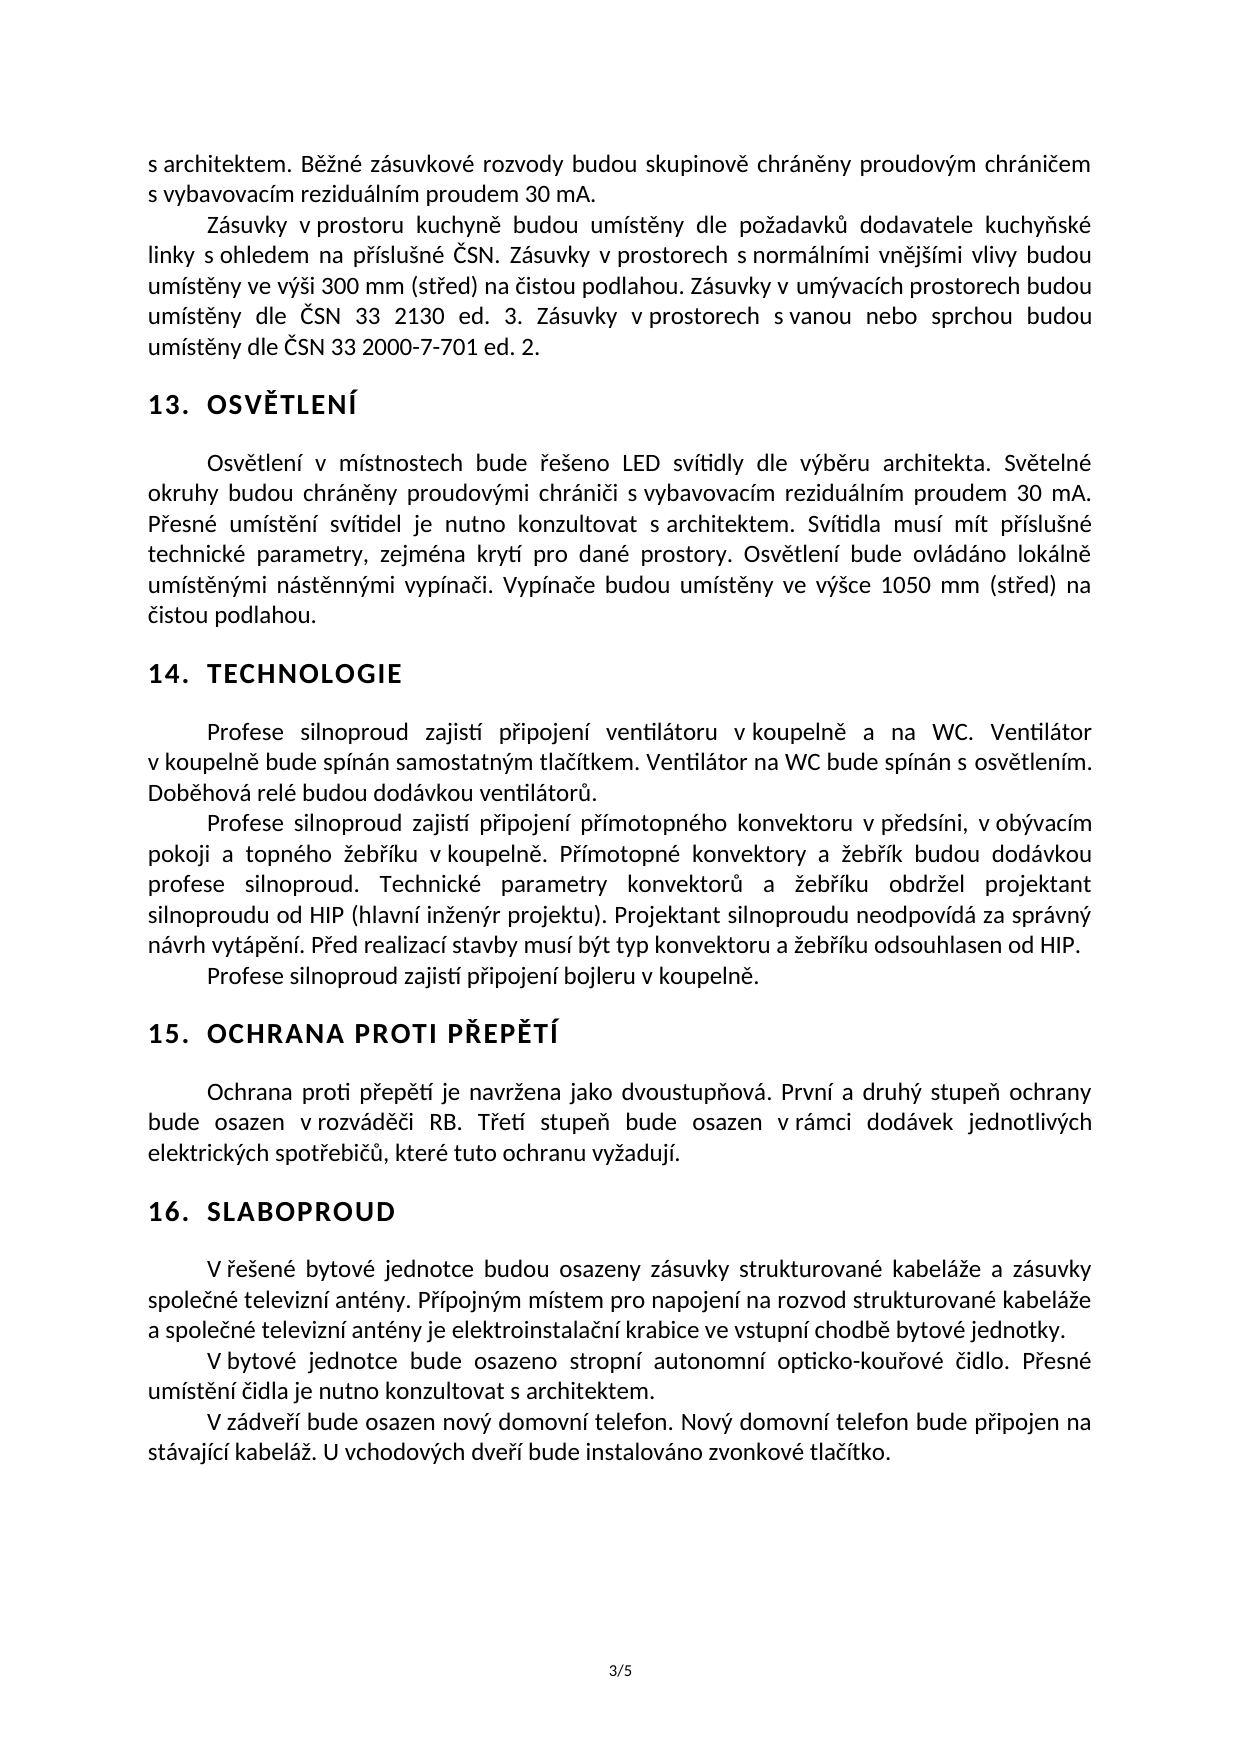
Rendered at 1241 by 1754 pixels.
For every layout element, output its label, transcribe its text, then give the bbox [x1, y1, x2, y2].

text Profese silnoproud zajistí připojení ventilátoru v koupelně a na WC. Ventilátor v koupelně bude spínán samostatným tlačítkem. Ventilátor na WC bude spínán s osvětlením. Doběhová relé budou dodávkou ventilátorů. [148, 716, 1092, 807]
text Ochrana proti přepětí je navržena jako dvoustupňová. První a druhý stupeň ochrany bude osazen v rozváděči RB. Třetí stupeň bude osazen v rámci dodávek jednotlivých elektrických spotřebičů, které tuto ochranu vyžadují. [148, 1076, 1092, 1168]
text V zádveří bude osazen nový domovní telefon. Nový domovní telefon bude připojen na stávající kabeláž. U vchodových dveří bude instalováno zvonkové tlačítko. [148, 1406, 1092, 1467]
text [148, 148, 1092, 209]
text V bytové jednotce bude osazeno stropní autonomní opticko-kouřové čidlo. Přesné umístění čidla je nutno konzultovat s architektem. [148, 1345, 1092, 1406]
subtitle Ochrana proti přepětí [148, 1015, 1092, 1051]
subtitle OSVĚTLENÍ [148, 386, 1092, 422]
text Profese silnoproud zajistí připojení přímotopného konvektoru v předsíni, v obývacím pokoji a topného žebříku v koupelně. Přímotopné konvektory a žebřík budou dodávkou profese silnoproud. Technické parametry konvektorů a žebříku obdržel projektant silnoproudu od HIP (hlavní inženýr projektu). Projektant silnoproudu neodpovídá za správný návrh vytápění. Před realizací stavby musí být typ konvektoru a žebříku odsouhlasen od HIP. [148, 807, 1092, 960]
text Profese silnoproud zajistí připojení bojleru v koupelně. [148, 960, 1092, 990]
text V řešené bytové jednotce budou osazeny zásuvky strukturované kabeláže a zásuvky společné televizní antény. Přípojným místem pro napojení na rozvod strukturované kabeláže a společné televizní antény je elektroinstalační krabice ve vstupní chodbě bytové jednotky. [148, 1253, 1092, 1345]
subtitle TECHNOLOGIE [148, 655, 1092, 691]
text Osvětlení v místnostech bude řešeno LED svítidly dle výběru architekta. Světelné okruhy budou chráněny proudovými chrániči s vybavovacím reziduálním proudem 30 mA. Přesné umístění svítidel je nutno konzultovat s architektem. Svítidla musí mít příslušné technické parametry, zejména krytí pro dané prostory. Osvětlení bude ovládáno lokálně umístěnými nástěnnými vypínači. Vypínače budou umístěny ve výšce 1050 mm (střed) na čistou podlahou. [148, 447, 1092, 630]
text Zásuvky v prostoru kuchyně budou umístěny dle požadavků dodavatele kuchyňské linky s ohledem na příslušné ČSN. Zásuvky v prostorech s normálními vnějšími vlivy budou umístěny ve výši 300 mm (střed) na čistou podlahou. Zásuvky v umývacích prostorech budou umístěny dle ČSN 33 2130 ed. 3. Zásuvky v prostorech s vanou nebo sprchou budou umístěny dle ČSN 33 2000-7-701 ed. 2. [148, 209, 1092, 361]
subtitle SLABOPROUD [148, 1193, 1092, 1228]
